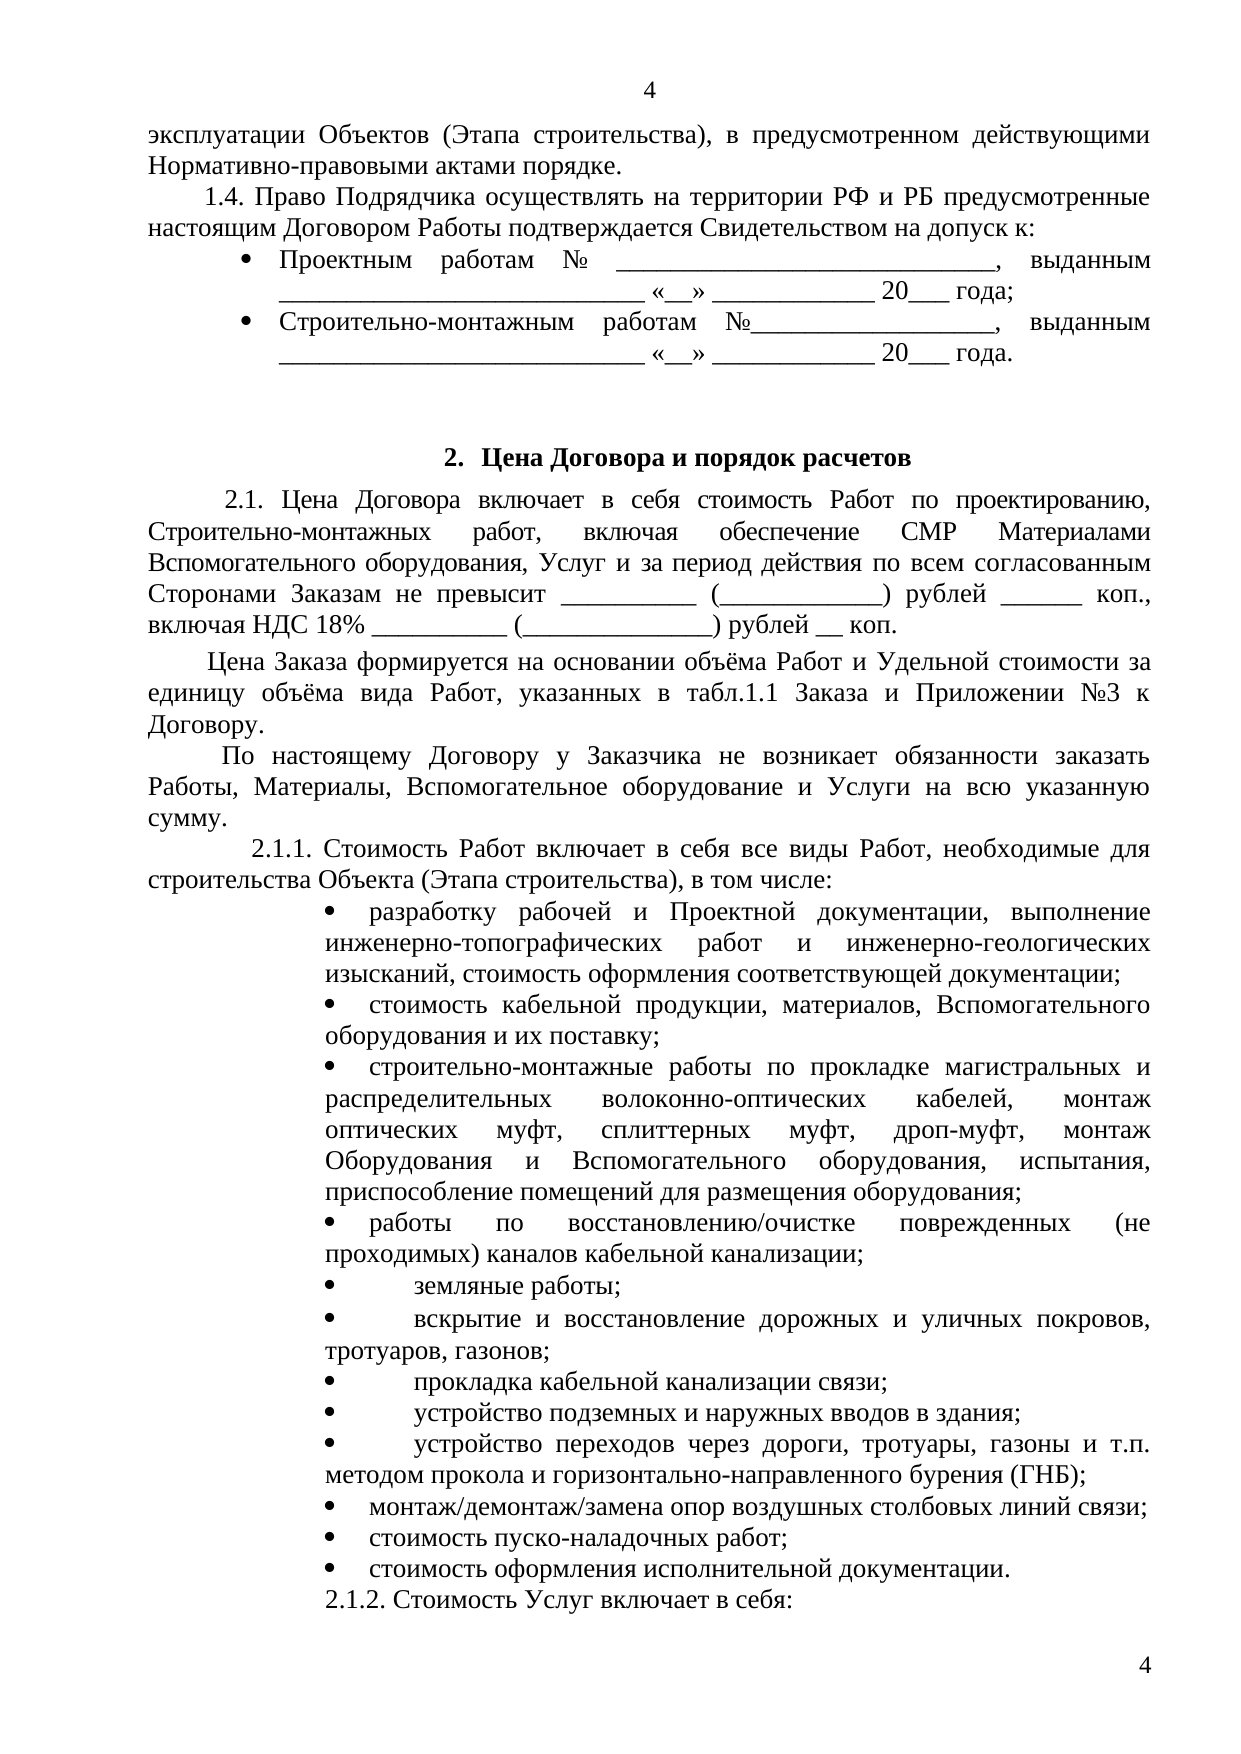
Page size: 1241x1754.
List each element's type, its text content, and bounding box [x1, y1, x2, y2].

text 2.1.2. Стоимость Услуг включает в себя: [325, 1583, 1152, 1615]
list стоимость оформления исполнительной документации. [325, 1552, 1152, 1583]
list устройство подземных и наружных вводов в здания; [325, 1396, 1152, 1427]
list стоимость пуско-наладочных работ; [325, 1521, 1152, 1552]
list работы по восстановлению/очистке поврежденных (не проходимых) каналов кабельной канализации; [325, 1206, 1152, 1269]
subtitle Цена Заказа формируется на основании объёма Работ и Удельной стоимости за единицу объёма вида Работ, указанных в табл.1.1 Заказа и Приложении №3 к Договору. [148, 645, 1152, 739]
list строительно-монтажные работы по прокладке магистральных и распределительных волоконно-оптических кабелей, монтаж оптических муфт, сплиттерных муфт, дроп-муфт, монтаж Оборудования и Вспомогательного оборудования, испытания, приспособление помещений для размещения оборудования; [325, 1051, 1152, 1206]
subtitle 2.1. Цена Договора включает в себя стоимость Работ по проектированию, Строительно-монтажных работ, включая обеспечение СМР Материалами Вспомогательного оборудования, Услуг и за период действия по всем согласованным Сторонами Заказам не превысит __________ (____________) рублей ______ коп., включая НДС 18% __________ (______________) рублей __ коп. [148, 483, 1152, 639]
text 2.1.1. Стоимость Работ включает в себя все виды Работ, необходимые для строительства Объекта (Этапа строительства), в том числе: [148, 832, 1152, 894]
list прокладка кабельной канализации связи; [325, 1365, 1152, 1396]
list вскрытие и восстановление дорожных и уличных покровов, тротуаров, газонов; [325, 1302, 1152, 1365]
list стоимость кабельной продукции, материалов, Вспомогательного оборудования и их поставку; [325, 988, 1152, 1051]
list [148, 118, 1152, 180]
list Строительно-монтажным работам №__________________, выданным ___________________________ «__» ____________ 20___ года. [241, 305, 1152, 367]
text 1.4. Право Подрядчика осуществлять на территории РФ и РБ предусмотренные настоящим Договором Работы подтверждается Свидетельством на допуск к: [148, 180, 1152, 243]
list устройство переходов через дороги, тротуары, газоны и т.п. методом прокола и горизонтально-направленного бурения (ГНБ); [325, 1427, 1152, 1490]
list разработку рабочей и Проектной документации, выполнение инженерно-топографических работ и инженерно-геологических изысканий, стоимость оформления соответствующей документации; [325, 894, 1152, 988]
list Цена Договора и порядок расчетов [204, 441, 1152, 472]
list Проектным работам № ____________________________, выданным ___________________________ «__» ____________ 20___ года; [241, 243, 1152, 305]
text По настоящему Договору у Заказчика не возникает обязанности заказать Работы, Материалы, Вспомогательное оборудование и Услуги на всю указанную сумму. [148, 739, 1152, 832]
list монтаж/демонтаж/замена опор воздушных столбовых линий связи; [325, 1490, 1152, 1521]
list земляные работы; [325, 1269, 1160, 1300]
